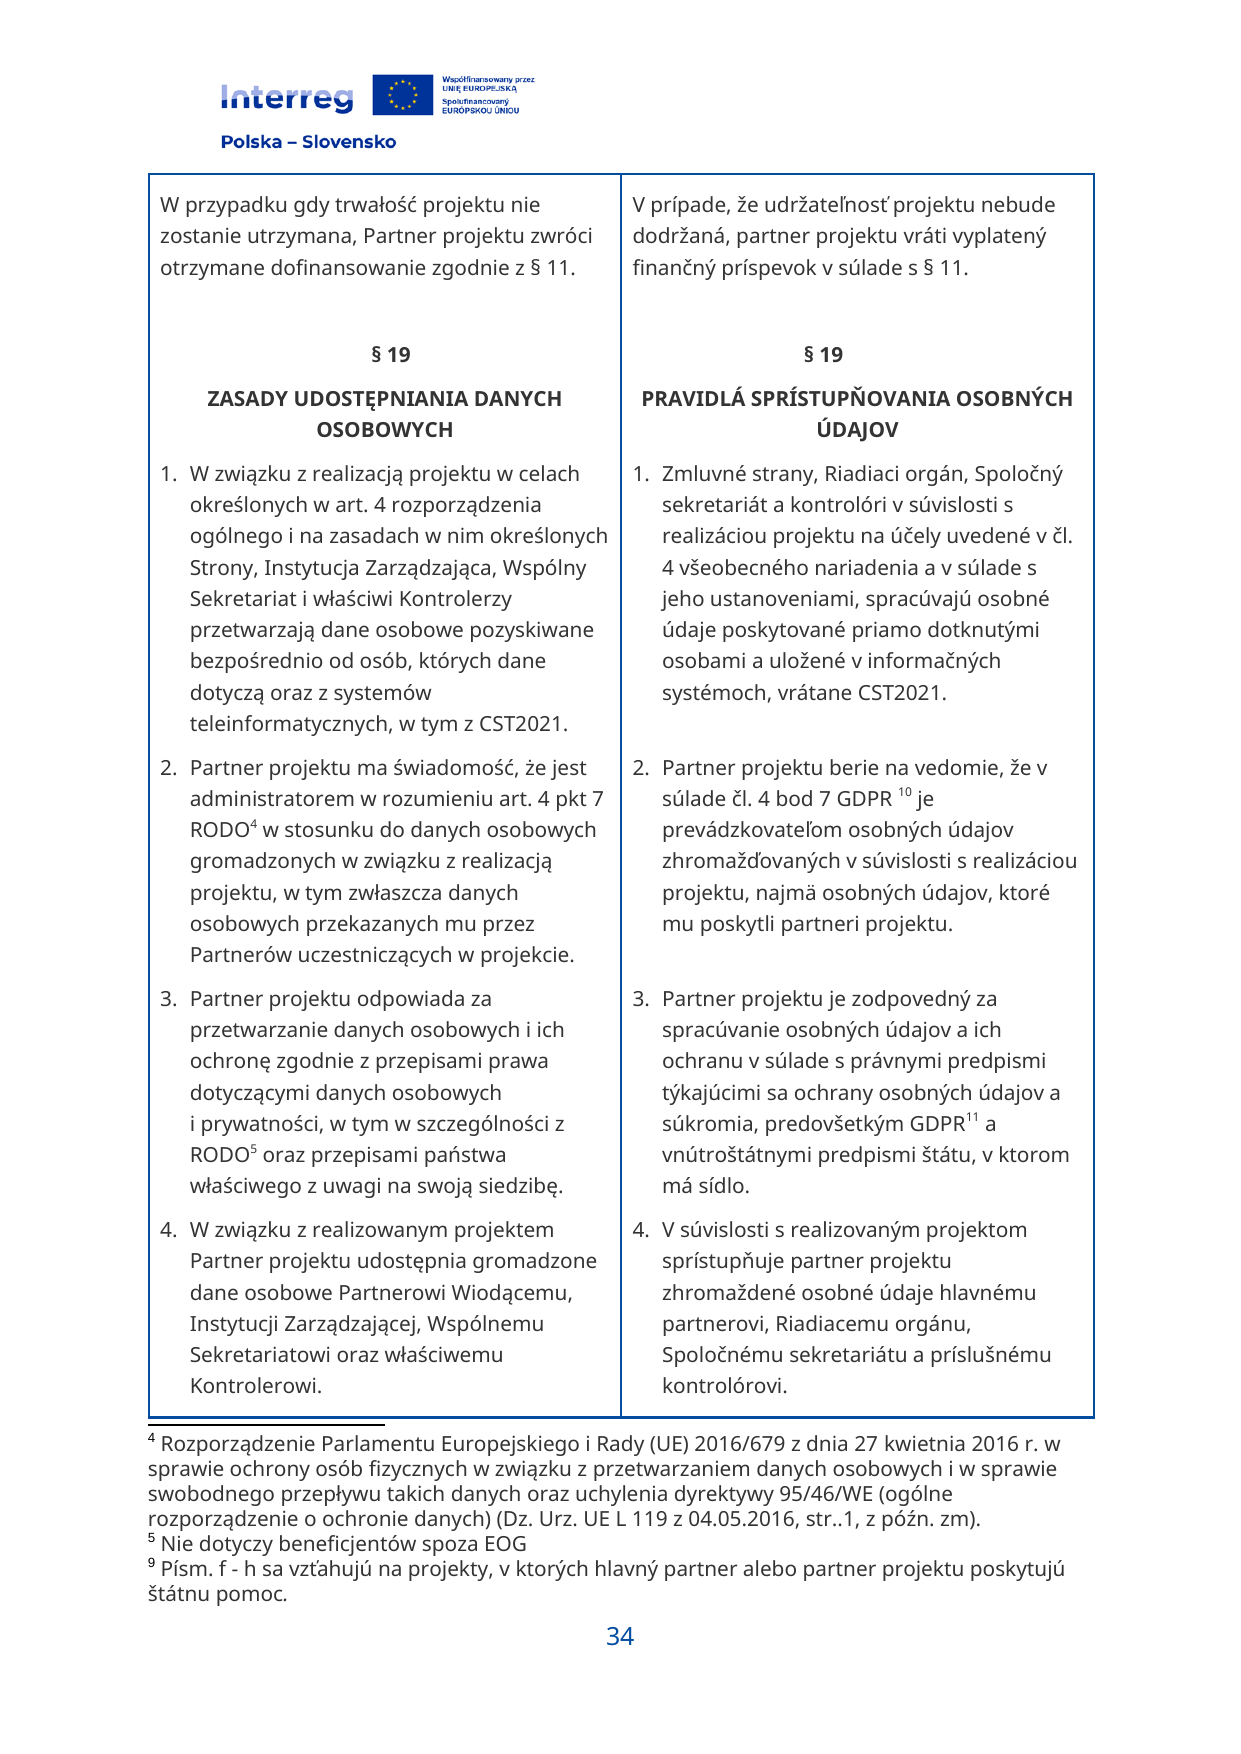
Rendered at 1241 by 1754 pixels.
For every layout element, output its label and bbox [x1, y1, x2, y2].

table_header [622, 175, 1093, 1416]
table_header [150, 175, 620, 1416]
picture [201, 54, 594, 173]
